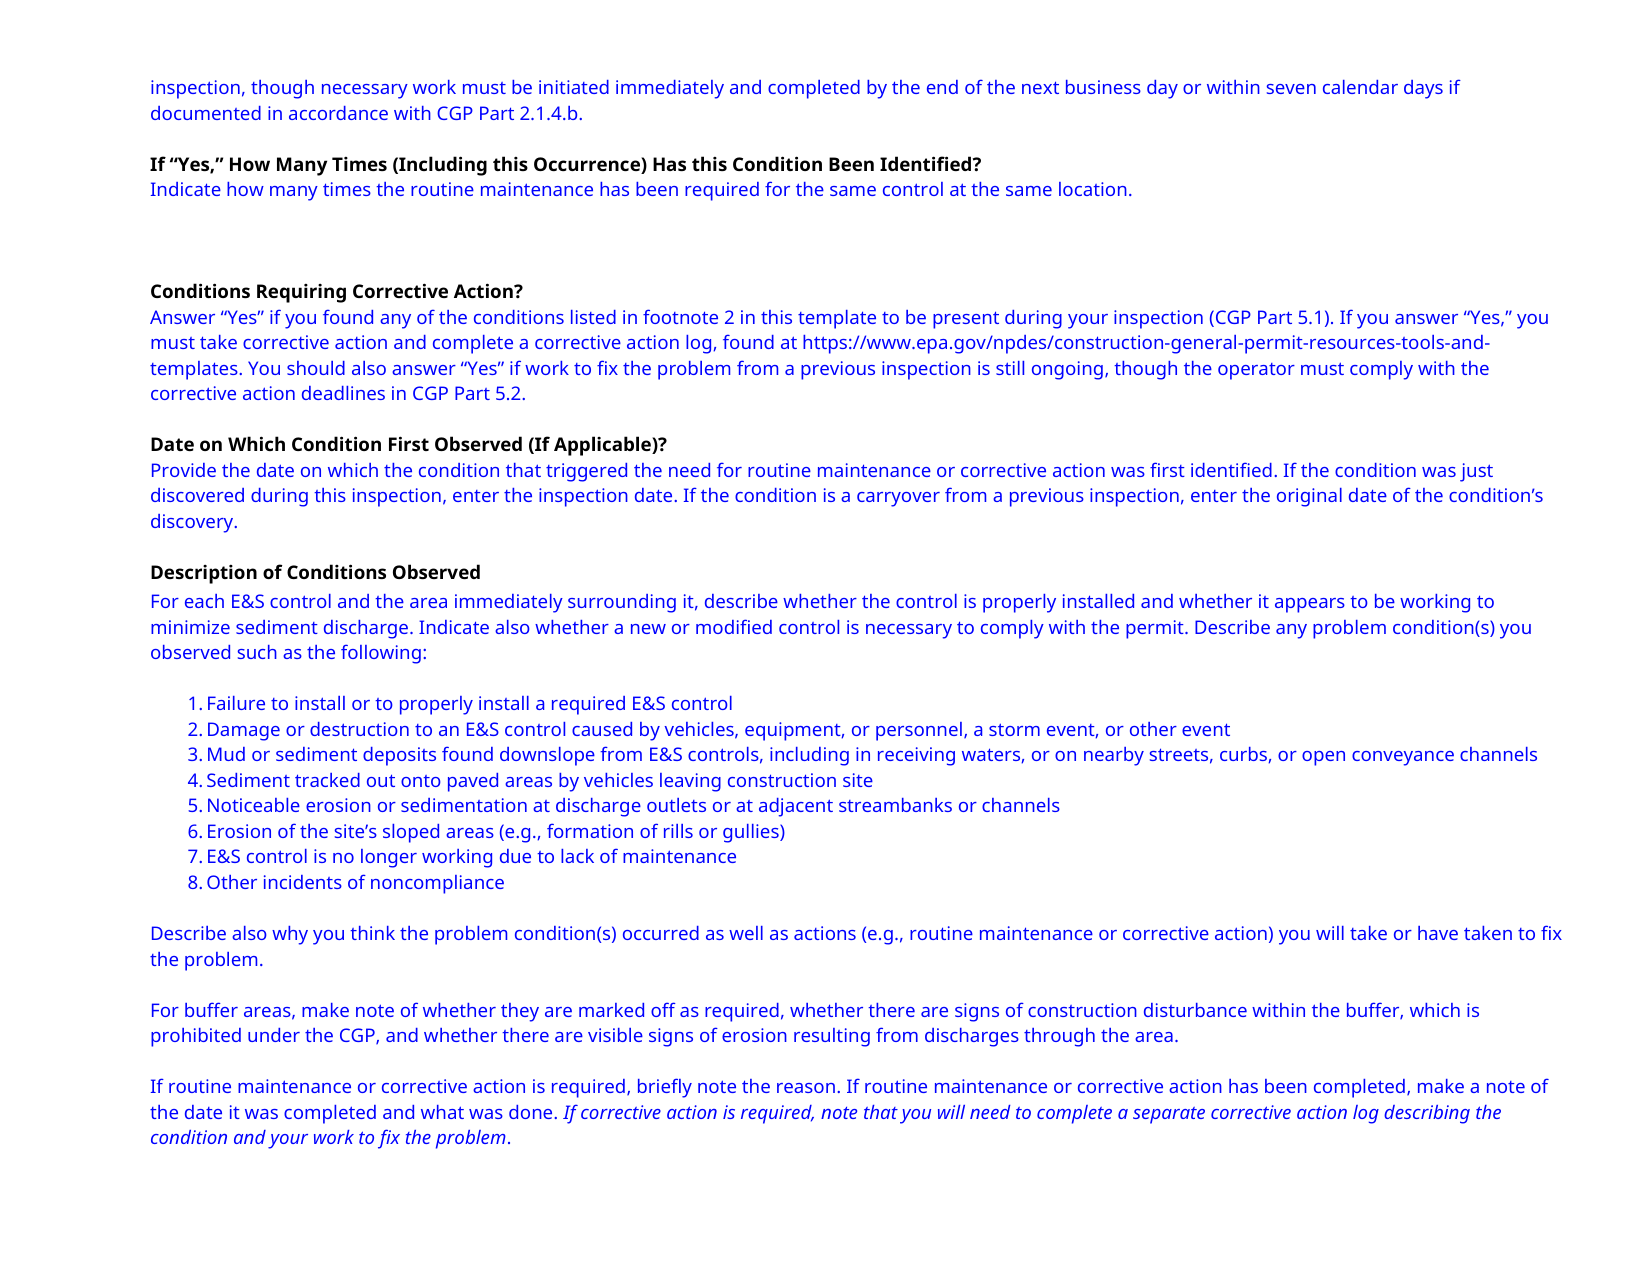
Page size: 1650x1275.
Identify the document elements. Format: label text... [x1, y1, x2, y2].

text If “Yes,” How Many Times (Including this Occurrence) Has this Condition Been Identified? [150, 151, 1575, 177]
text Answer “Yes” if you found any of the conditions listed in footnote 2 in this template to be present during your inspection (CGP Part 5.1). If you answer “Yes,” you must take corrective action and complete a corrective action log, found at https://www.epa.gov/npdes/construction-general-permit-resources-tools-and-templates. You should also answer “Yes” if work to fix the problem from a previous inspection is still ongoing, though the operator must comply with the corrective action deadlines in CGP Part 5.2. [150, 304, 1575, 406]
list Damage or destruction to an E&S control caused by vehicles, equipment, or personnel, a storm event, or other event [187, 716, 1575, 742]
text Indicate how many times the routine maintenance has been required for the same control at the same location. [150, 177, 1575, 202]
text Describe also why you think the problem condition(s) occurred as well as actions (e.g., routine maintenance or corrective action) you will take or have taken to fix the problem. [150, 920, 1575, 971]
text If routine maintenance or corrective action is required, briefly note the reason. If routine maintenance or corrective action has been completed, make a note of the date it was completed and what was done. If corrective action is required, note that you will need to complete a separate corrective action log describing the condition and your work to fix the problem. [150, 1073, 1575, 1150]
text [150, 74, 1575, 126]
text For each E&S control and the area immediately surrounding it, describe whether the control is properly installed and whether it appears to be working to minimize sediment discharge. Indicate also whether a new or modified control is necessary to comply with the permit. Describe any problem condition(s) you observed such as the following: [150, 589, 1575, 665]
list Erosion of the site’s sloped areas (e.g., formation of rills or gullies) [187, 818, 1575, 844]
list E&S control is no longer working due to lack of maintenance [187, 844, 1575, 869]
text Conditions Requiring Corrective Action? [150, 279, 1575, 304]
text For buffer areas, make note of whether they are marked off as required, whether there are signs of construction disturbance within the buffer, which is prohibited under the CGP, and whether there are visible signs of erosion resulting from discharges through the area. [150, 997, 1575, 1048]
text Provide the date on which the condition that triggered the need for routine maintenance or corrective action was first identified. If the condition was just discovered during this inspection, enter the inspection date. If the condition is a carryover from a previous inspection, enter the original date of the condition’s discovery. [150, 457, 1575, 534]
text Description of Conditions Observed [150, 559, 1575, 585]
list Other incidents of noncompliance [187, 869, 1575, 895]
list Failure to install or to properly install a required E&S control [187, 691, 1575, 716]
list Mud or sediment deposits found downslope from E&S controls, including in receiving waters, or on nearby streets, curbs, or open conveyance channels [187, 742, 1575, 767]
list Noticeable erosion or sedimentation at discharge outlets or at adjacent streambanks or channels [187, 793, 1575, 818]
text Date on Which Condition First Observed (If Applicable)? [150, 432, 1575, 457]
list Sediment tracked out onto paved areas by vehicles leaving construction site [187, 767, 1575, 793]
